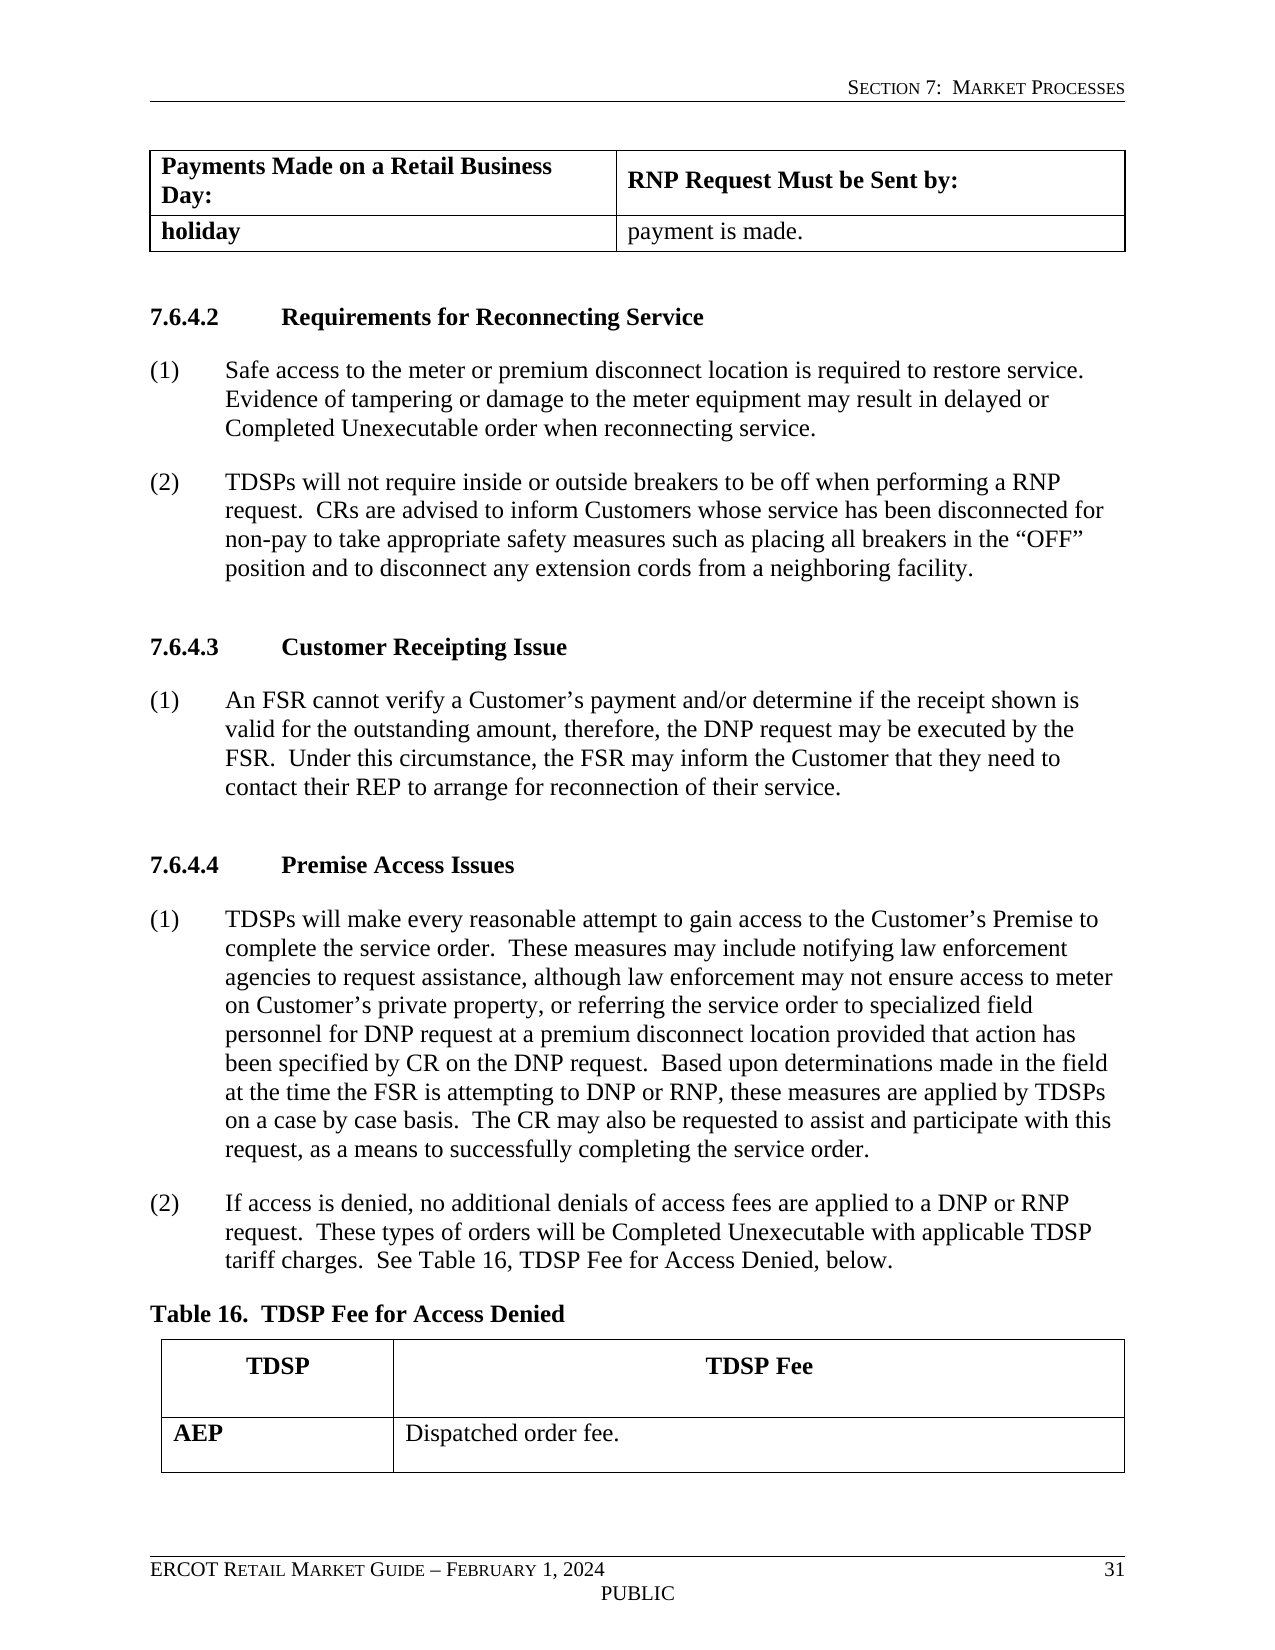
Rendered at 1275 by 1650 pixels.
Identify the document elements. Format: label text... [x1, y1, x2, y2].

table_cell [151, 216, 616, 251]
text 7.6.4.4 Premise Access Issues [150, 851, 1125, 879]
table_cell AEP [162, 1418, 393, 1472]
text (1) Safe access to the meter or premium disconnect location is required to restore service. Evidence of tampering or damage to the meter equipment may result in delayed or Completed Unexecutable order when reconnecting service. [150, 356, 1125, 442]
text (2) If access is denied, no additional denials of access fees are applied to a DNP or RNP request. These types of orders will be Completed Unexecutable with applicable TDSP tariff charges. See Table 16, TDSP Fee for Access Denied, below. [150, 1188, 1125, 1274]
table_cell Dispatched order fee. [394, 1418, 1124, 1472]
table_header Payments Made on a Retail Business Day: [151, 151, 616, 215]
table_header RNP Request Must be Sent by: [617, 151, 1124, 215]
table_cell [617, 216, 1124, 251]
text (2) TDSPs will not require inside or outside breakers to be off when performing a RNP request. CRs are advised to inform Customers whose service has been disconnected for non-pay to take appropriate safety measures such as placing all breakers in the “OFF” position and to disconnect any extension cords from a neighboring facility. [150, 467, 1125, 582]
text (1) TDSPs will make every reasonable attempt to gain access to the Customer’s Premise to complete the service order. These measures may include notifying law enforcement agencies to request assistance, although law enforcement may not ensure access to meter on Customer’s private property, or referring the service order to specialized field personnel for DNP request at a premium disconnect location provided that action has been specified by CR on the DNP request. Based upon determinations made in the field at the time the FSR is attempting to DNP or RNP, these measures are applied by TDSPs on a case by case basis. The CR may also be requested to assist and participate with this request, as a means to successfully completing the service order. [150, 904, 1125, 1163]
table_header TDSP Fee [394, 1340, 1124, 1417]
text (1) An FSR cannot verify a Customer’s payment and/or determine if the receipt shown is valid for the outstanding amount, therefore, the DNP request may be executed by the FSR. Under this circumstance, the FSR may inform the Customer that they need to contact their REP to arrange for reconnection of their service. [150, 686, 1125, 801]
text 7.6.4.2 Requirements for Reconnecting Service [150, 302, 1125, 331]
text 7.6.4.3 Customer Receipting Issue [150, 632, 1125, 661]
table_header TDSP [162, 1340, 393, 1417]
list Table 16. TDSP Fee for Access Denied [150, 1299, 1125, 1328]
